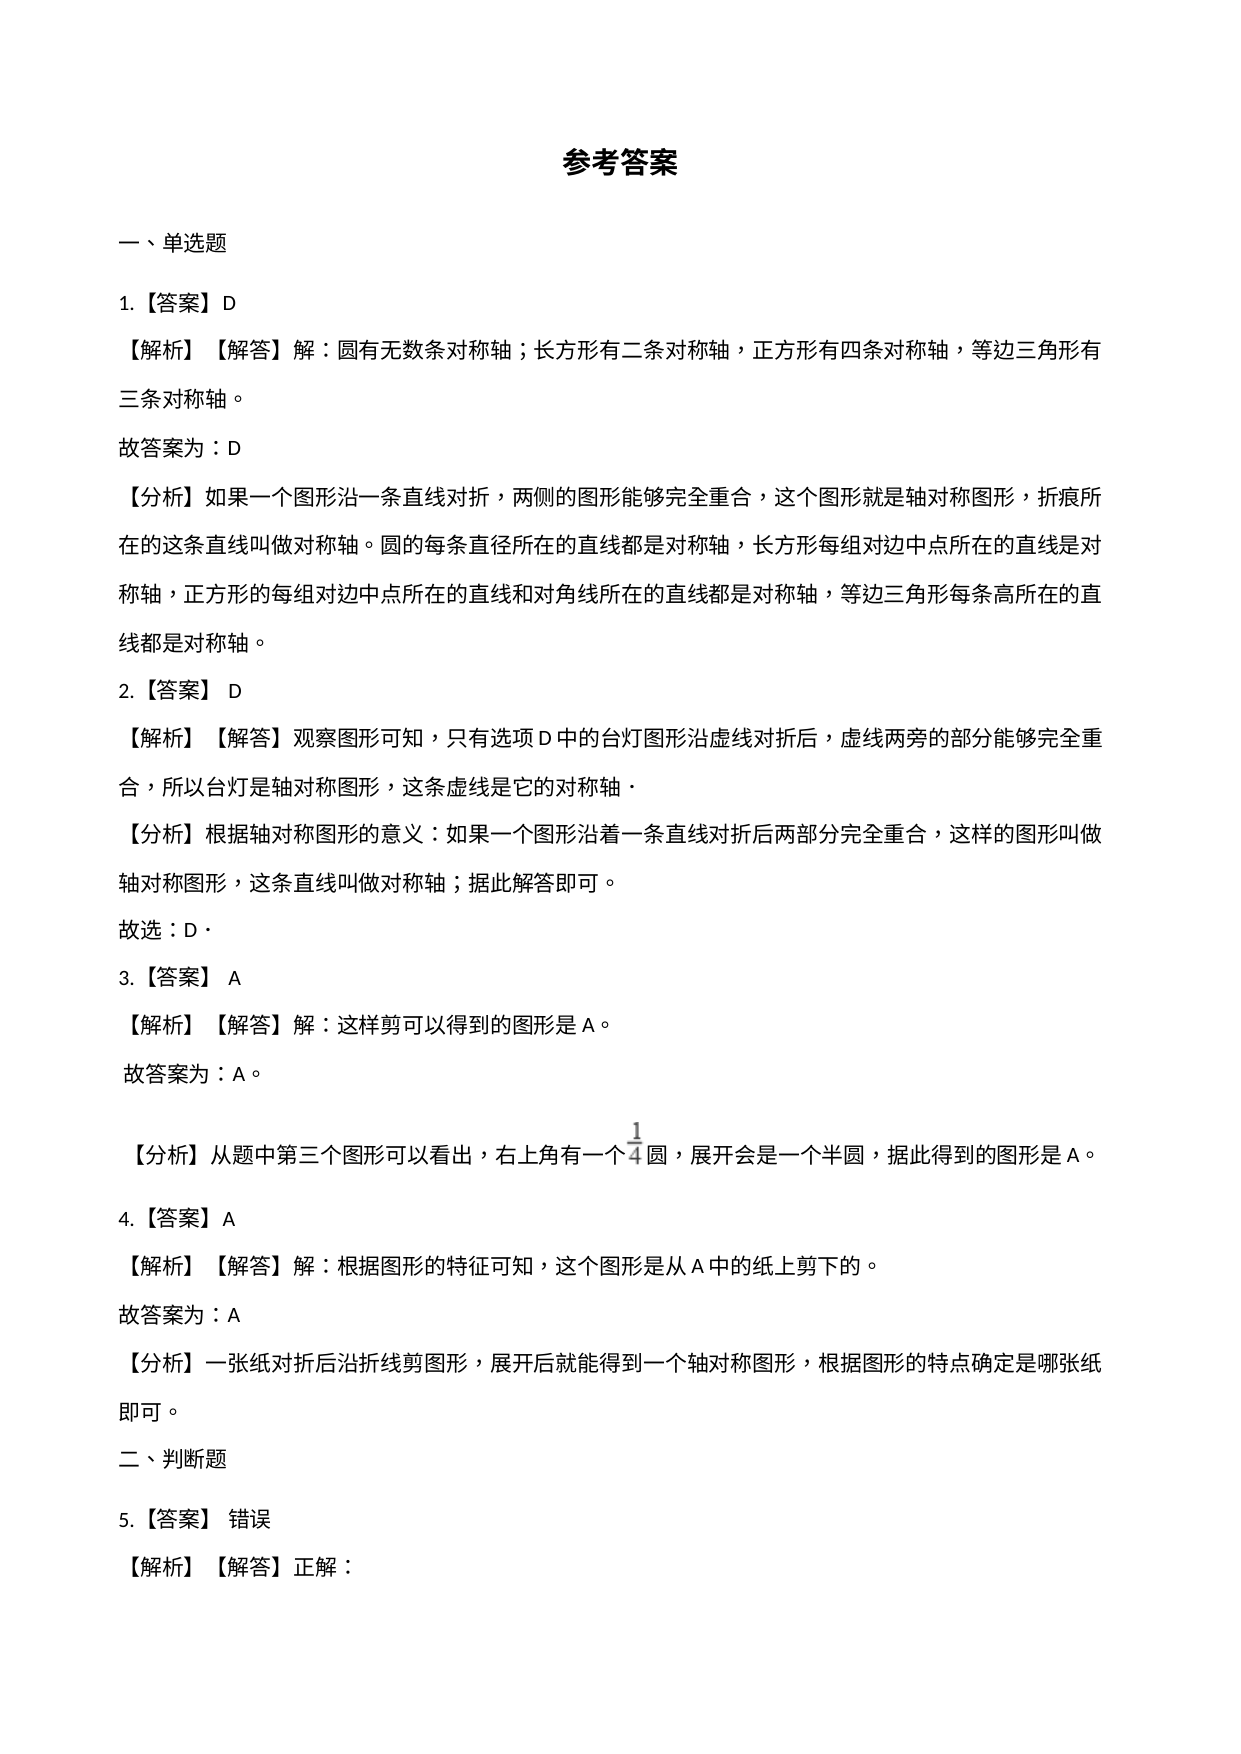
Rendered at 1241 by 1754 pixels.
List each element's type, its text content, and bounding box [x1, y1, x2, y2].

text 【解析】【解答】解：根据图形的特征可知，这个图形是从A中的纸上剪下的。 故答案为：A 【分析】一张纸对折后沿折线剪图形，展开后就能得到一个轴对称图形，根据图形的特点确定是哪张纸即可。 [118, 1249, 1122, 1428]
text 5.【答案】 错误 [118, 1503, 1122, 1536]
text 【分析】根据轴对称图形的意义：如果一个图形沿着一条直线对折后两部分完全重合，这样的图形叫做轴对称图形，这条直线叫做对称轴；据此解答即可。 [118, 817, 1122, 899]
text 二、判断题 [118, 1443, 1122, 1476]
text 【解析】【解答】观察图形可知，只有选项D中的台灯图形沿虚线对折后，虚线两旁的部分能够完全重合，所以台灯是轴对称图形，这条虚线是它的对称轴． [118, 721, 1122, 803]
text 3.【答案】 A [118, 961, 1122, 993]
picture [626, 1122, 647, 1166]
text 2.【答案】 D [118, 674, 1122, 706]
text 故选：D． [118, 914, 1122, 946]
text 一、单选题 [118, 227, 1122, 259]
text 【解析】【解答】解：圆有无数条对称轴；长方形有二条对称轴，正方形有四条对称轴，等边三角形有三条对称轴。 故答案为：D 【分析】如果一个图形沿一条直线对折，两侧的图形能够完全重合，这个图形就是轴对称图形，折痕所在的这条直线叫做对称轴。圆的每条直径所在的直线都是对称轴，长方形每组对边中点所在的直线是对称轴，正方形的每组对边中点所在的直线和对角线所在的直线都是对称轴，等边三角形每条高所在的直线都是对称轴。 [118, 334, 1122, 659]
text 1.【答案】D [118, 287, 1122, 319]
text 【解析】【解答】正解： [118, 1550, 1122, 1583]
text 【解析】【解答】解：这样剪可以得到的图形是A。 故答案为：A。 【分析】从题中第三个图形可以看出，右上角有一个圆，展开会是一个半圆，据此得到的图形是A。 [118, 1008, 1122, 1187]
text 4.【答案】A [118, 1202, 1122, 1234]
text 参考答案 [118, 129, 1122, 194]
